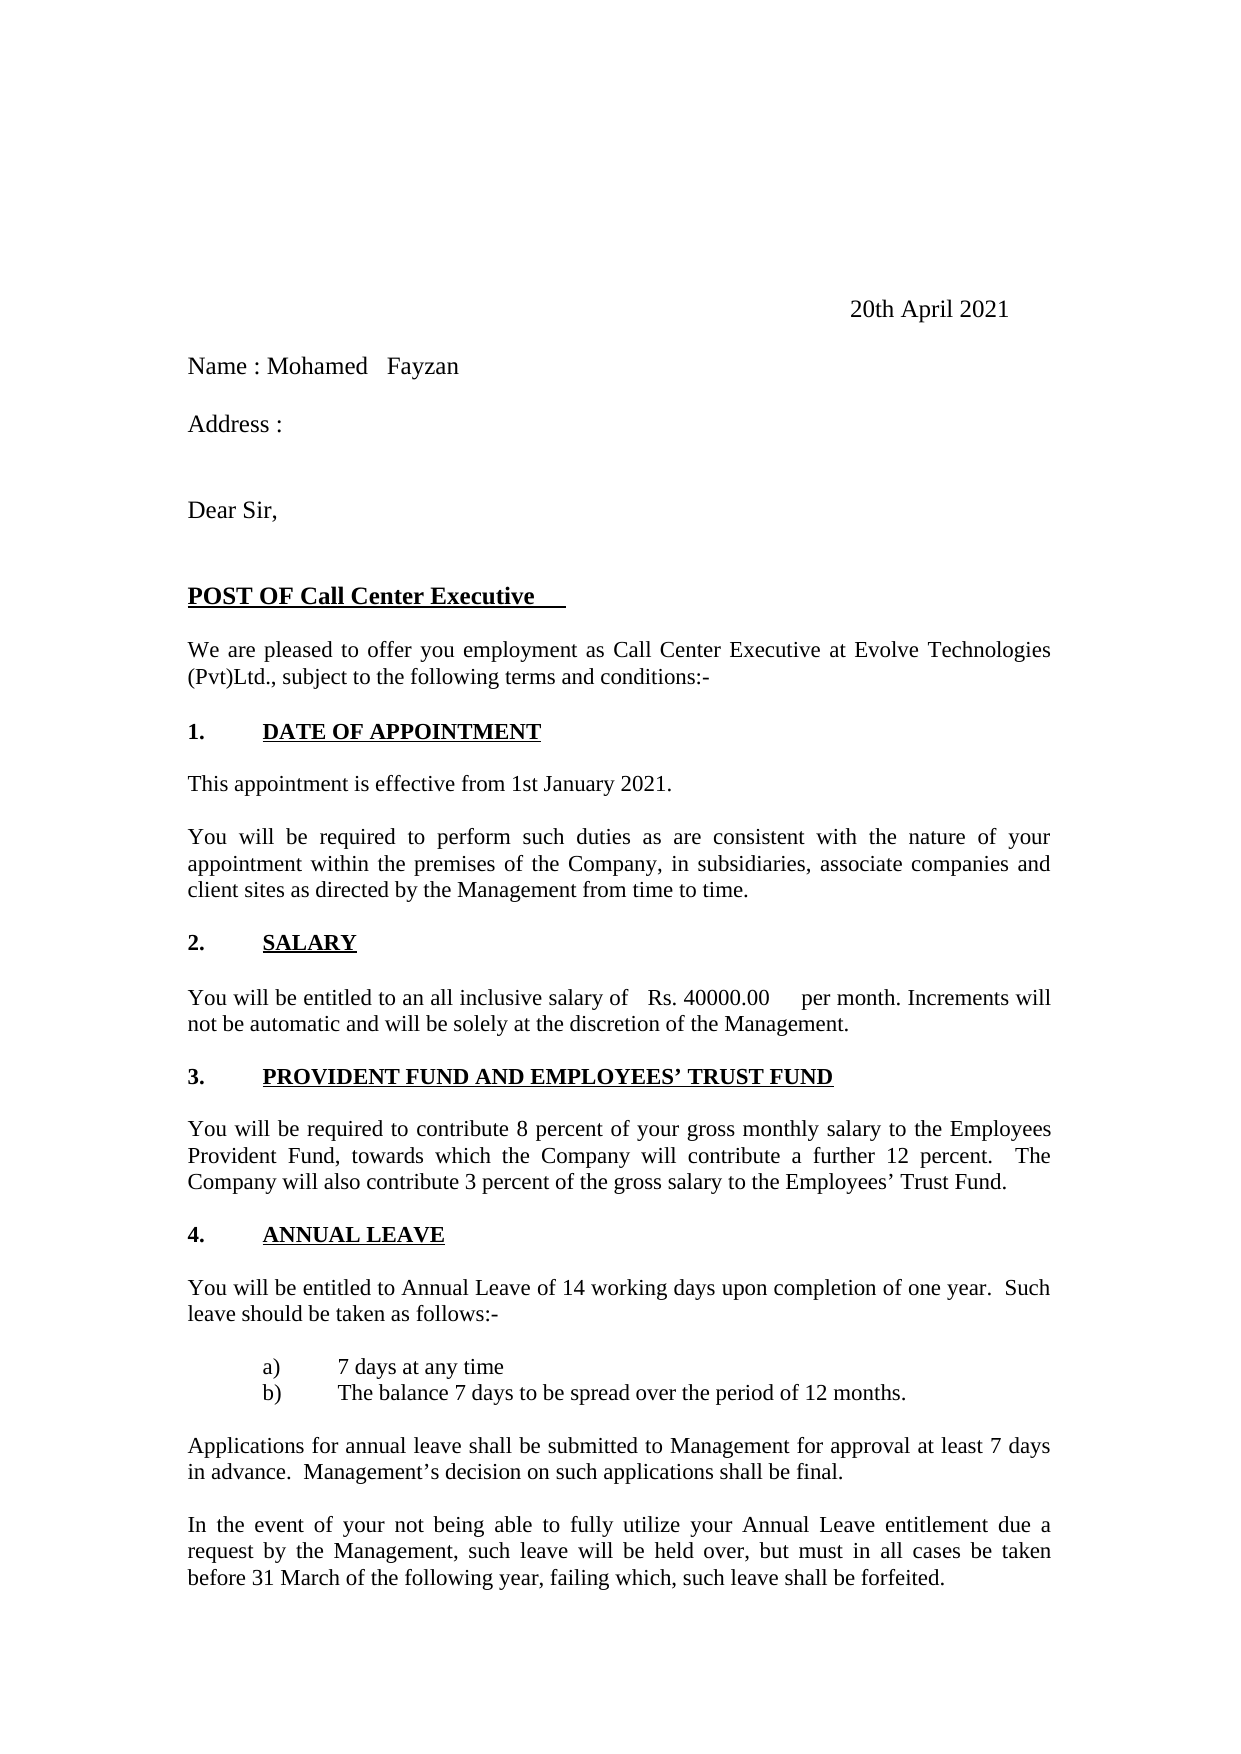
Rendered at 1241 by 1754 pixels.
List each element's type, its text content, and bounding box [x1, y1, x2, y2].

text You will be required to perform such duties as are consistent with the nature of your appointment within the premises of the Company, in subsidiaries, associate companies and client sites as directed by the Management from time to time. [187, 823, 1053, 902]
list 7 days at any time [262, 1353, 1053, 1379]
text 4. ANNUAL LEAVE [187, 1221, 1053, 1247]
text Dear Sir, [94, 495, 1053, 524]
list The balance 7 days to be spread over the period of 12 months. [262, 1379, 1053, 1405]
text 1. DATE OF APPOINTMENT [187, 718, 1053, 744]
text You will be required to contribute 8 percent of your gross monthly salary to the Employees Provident Fund, towards which the Company will contribute a further 12 percent. The Company will also contribute 3 percent of the gross salary to the Employees’ Trust Fund. [187, 1116, 1053, 1194]
text POST OF Call Center Executive [187, 581, 1053, 610]
text We are pleased to offer you employment as Call Center Executive at Evolve Technologies (Pvt)Ltd., subject to the following terms and conditions:- [187, 636, 1053, 689]
text 3. PROVIDENT FUND AND EMPLOYEES’ TRUST FUND [187, 1063, 1053, 1089]
text This appointment is effective from 1st January 2021. [187, 771, 1053, 797]
text You will be entitled to Annual Leave of 14 working days upon completion of one year. Such leave should be taken as follows:- [187, 1274, 1053, 1326]
text You will be entitled to an all inclusive salary of Rs. 40000.00 per month. Increments will not be automatic and will be solely at the discretion of the Management. [187, 984, 1053, 1036]
text Applications for annual leave shall be submitted to Management for approval at least 7 days in advance. Management’s decision on such applications shall be final. [187, 1432, 1053, 1484]
text Address : [187, 409, 1053, 437]
text In the event of your not being able to fully utilize your Annual Leave entitlement due a request by the Management, such leave will be held over, but must in all cases be taken before 31 March of the following year, failing which, such leave shall be forfeited. [187, 1511, 1053, 1590]
text 20th April 2021 [187, 294, 1053, 322]
text 2. SALARY [187, 929, 1053, 955]
text Name : Mohamed Fayzan [187, 351, 1053, 380]
